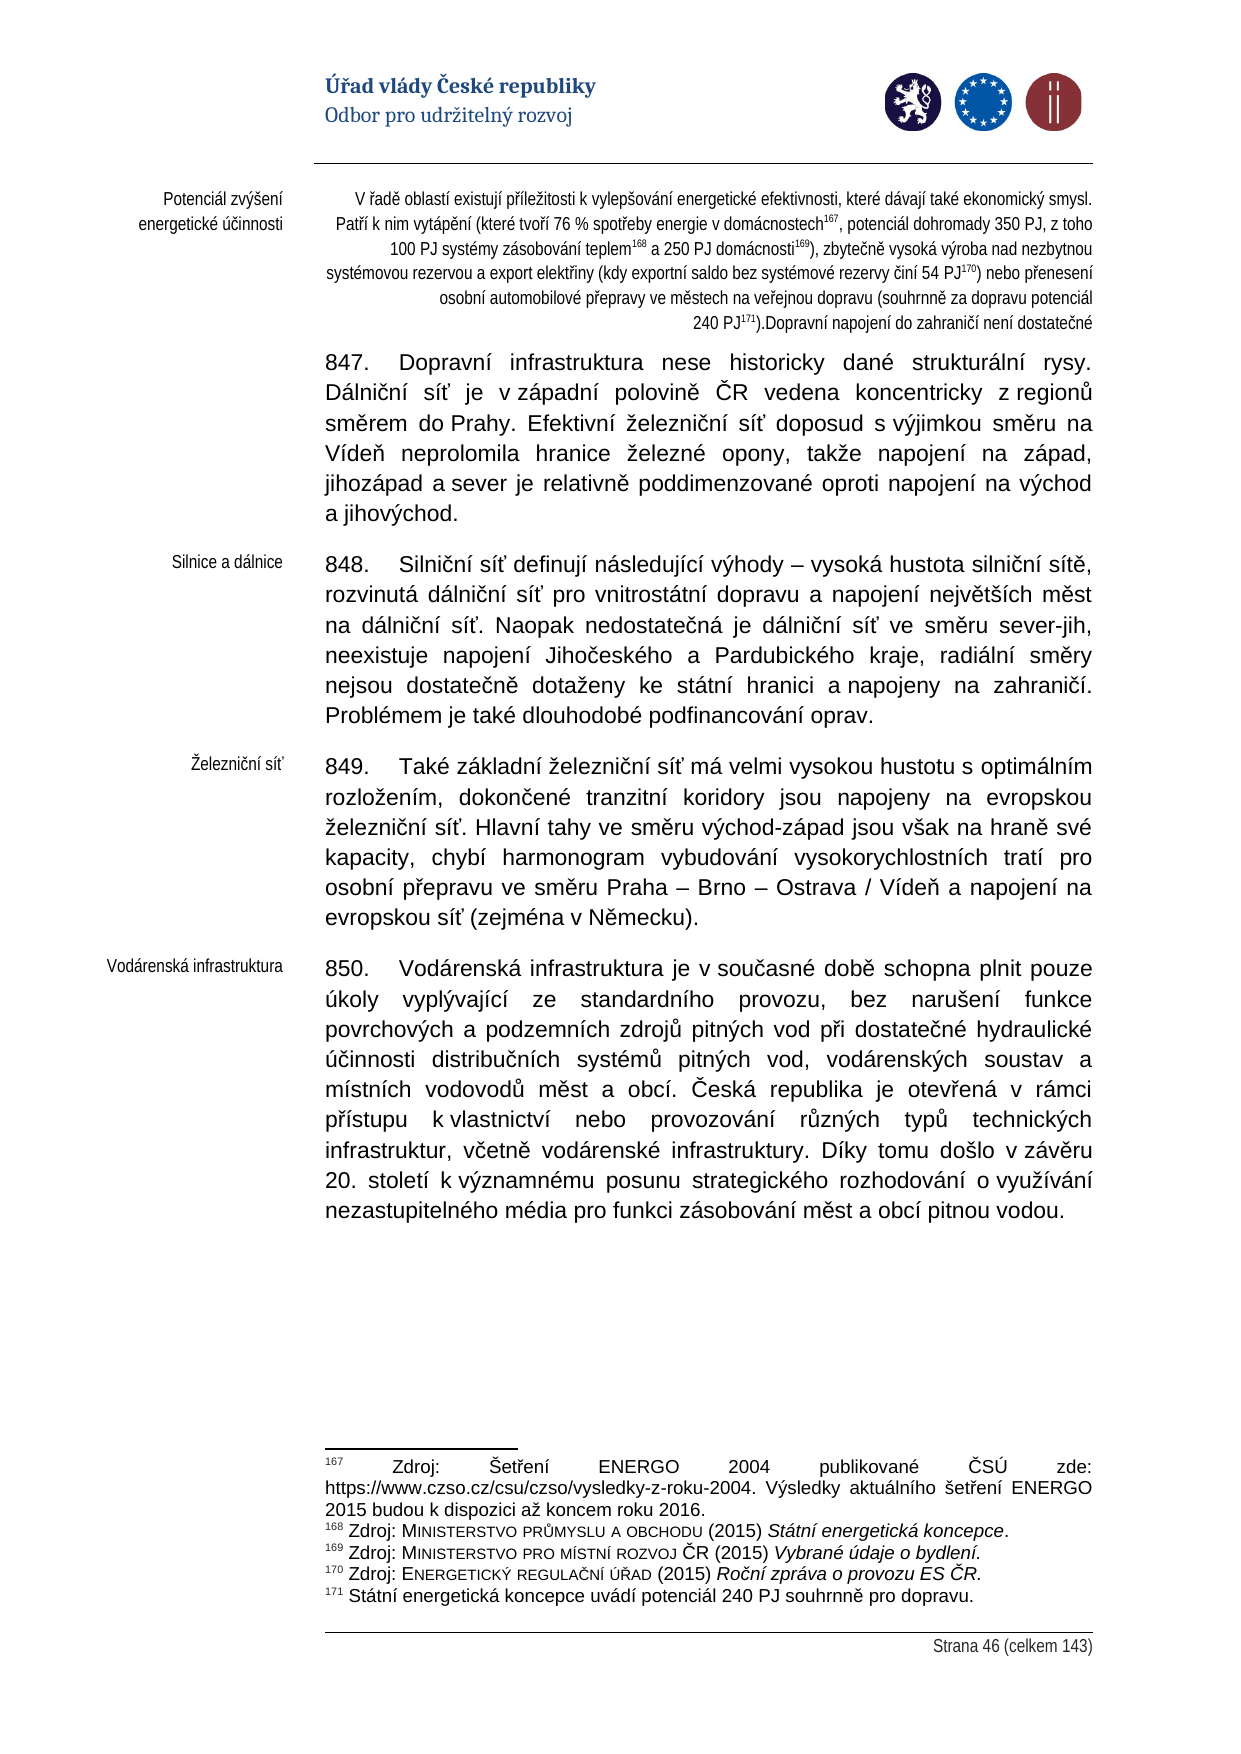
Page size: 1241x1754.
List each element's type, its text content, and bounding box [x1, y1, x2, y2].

text Silnice a dálnice [82, 551, 283, 573]
text Dopravní infrastruktura nese historicky dané strukturální rysy. Dálniční síť je v západní polovině ČR vedena koncentricky z regionů směrem do Prahy. Efektivní železniční síť doposud s výjimkou směru na Vídeň neprolomila hranice železné opony, takže napojení na západ, jihozápad a sever je relativně poddimenzované oproti napojení na východ a jihovýchod. [325, 349, 1093, 526]
text Železniční síť [82, 753, 283, 775]
text Vodárenská infrastruktura je v současné době schopna plnit pouze úkoly vyplývající ze standardního provozu, bez narušení funkce povrchových a podzemních zdrojů pitných vod při dostatečné hydraulické účinnosti distribučních systémů pitných vod, vodárenských soustav a místních vodovodů měst a obcí. Česká republika je otevřená v rámci přístupu k vlastnictví nebo provozování různých typů technických infrastruktur, včetně vodárenské infrastruktury. Díky tomu došlo v závěru 20. století k významnému posunu strategického rozhodování o využívání nezastupitelného média pro funkci zásobování měst a obcí pitnou vodou. [325, 955, 1093, 1223]
text Silniční síť definují následující výhody – vysoká hustota silniční sítě, rozvinutá dálniční síť pro vnitrostátní dopravu a napojení největších měst na dálniční síť. Naopak nedostatečná je dálniční síť ve směru sever-jih, neexistuje napojení Jihočeského a Pardubického kraje, radiální směry nejsou dostatečně dotaženy ke státní hranici a napojeny na zahraničí. Problémem je také dlouhodobé podfinancování oprav. [325, 551, 1093, 728]
text Vodárenská infrastruktura [82, 955, 283, 977]
text Potenciál zvýšení energetické účinnosti [82, 188, 283, 234]
text Dopravní napojení do zahraničí není dostatečné [325, 188, 1093, 333]
picture [885, 73, 1082, 131]
text Také základní železniční síť má velmi vysokou hustotu s optimálním rozložením, dokončené tranzitní koridory jsou napojeny na evropskou železniční síť. Hlavní tahy ve směru východ-západ jsou však na hraně své kapacity, chybí harmonogram vybudování vysokorychlostních tratí pro osobní přepravu ve směru Praha – Brno – Ostrava / Vídeň a napojení na evropskou síť (zejména v Německu). [325, 753, 1093, 931]
